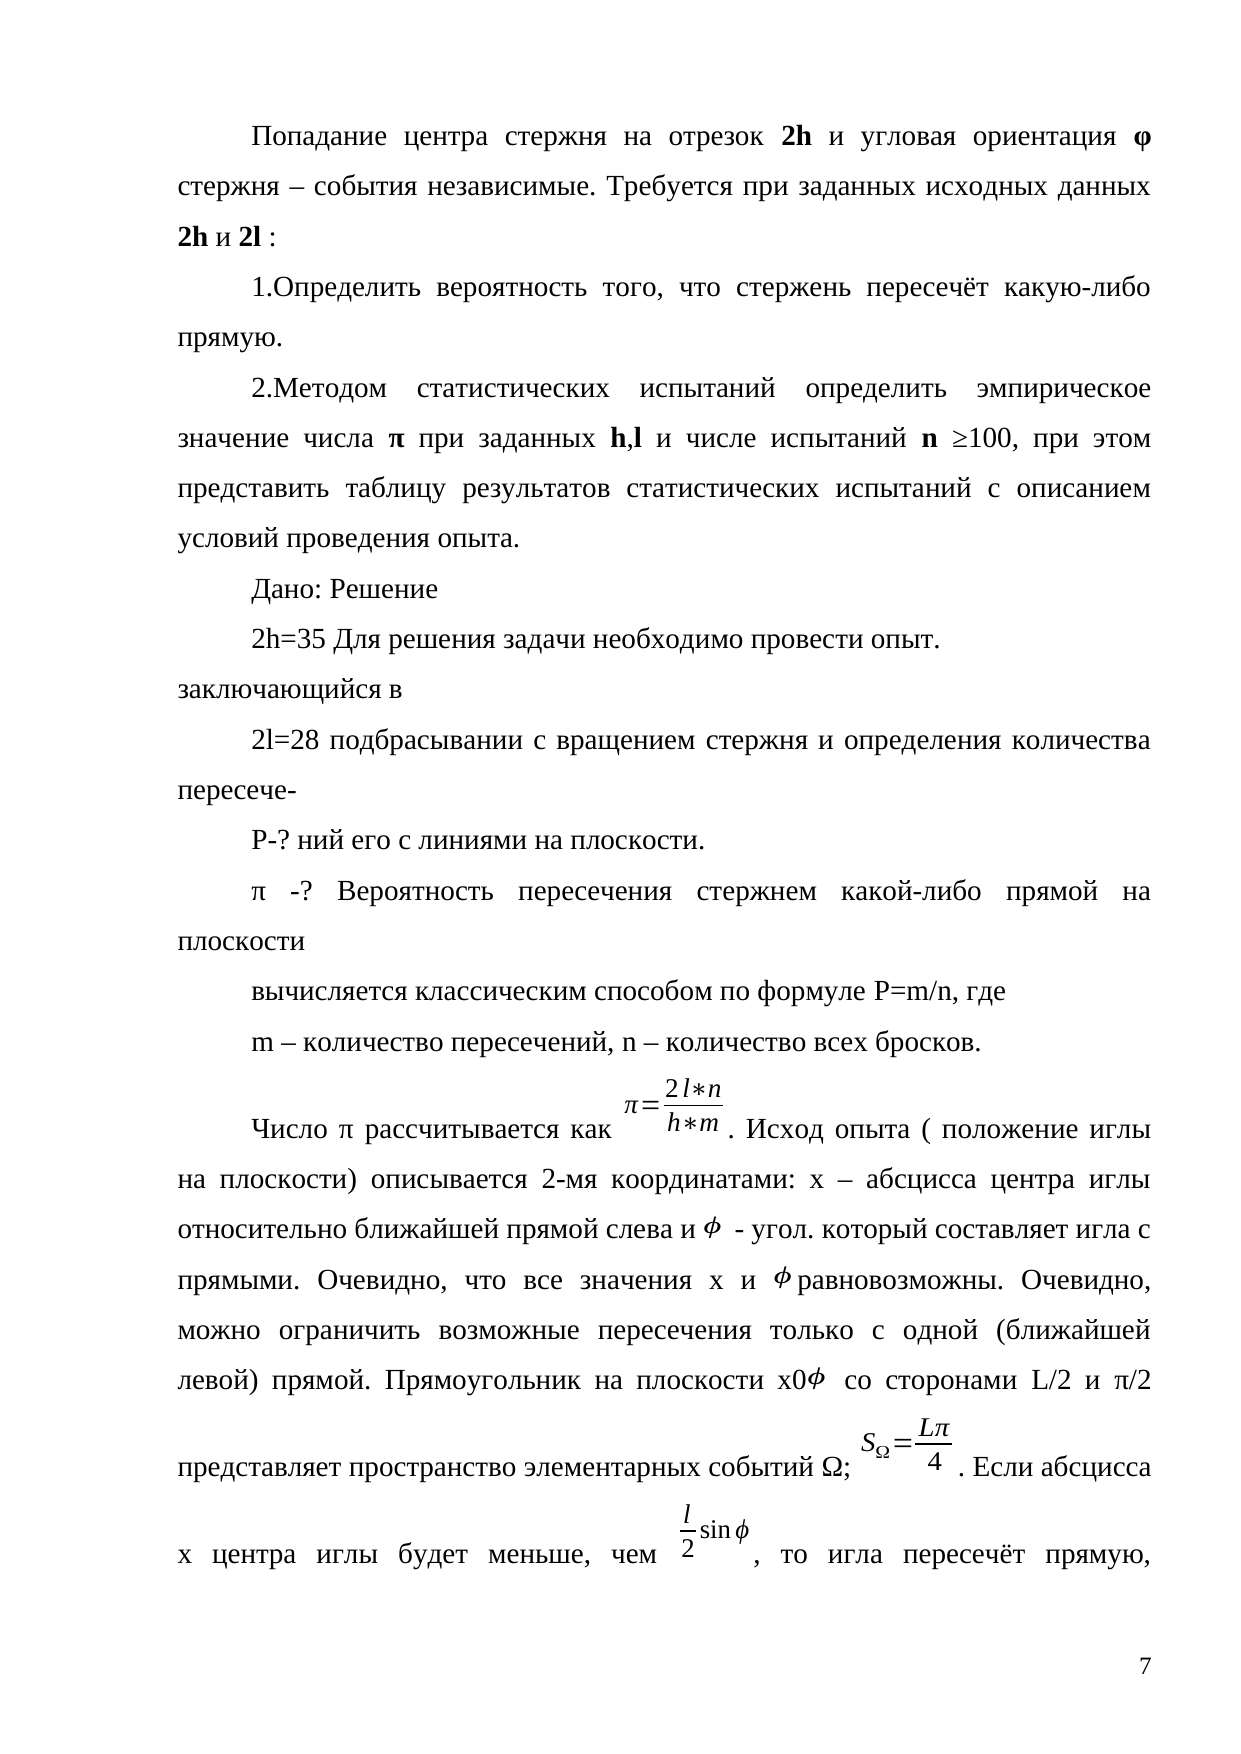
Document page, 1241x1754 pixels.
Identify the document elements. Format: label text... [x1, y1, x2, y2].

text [177, 1074, 1152, 1570]
text 2.Методом статистических испытаний определить эмпирическое значение числа π при заданных h,l и числе испытаний n ≥100, при этом представить таблицу результатов статистических испытаний с описанием условий проведения опыта. [177, 370, 1152, 554]
text Попадание центра стержня на отрезок 2h и угловая ориентация φ стержня – события независимые. Требуется при заданных исходных данных 2h и 2l : [177, 118, 1152, 252]
text π -? Вероятность пересечения стержнем какой-либо прямой на плоскости [177, 873, 1152, 957]
text 2h=35 Для решения задачи необходимо провести опыт. заключающийся в [177, 621, 1152, 705]
text 2l=28 подбрасывании с вращением стержня и определения количества пересече- [177, 722, 1152, 806]
text 1.Определить вероятность того, что стержень пересечёт какую-либо прямую. [177, 269, 1152, 353]
text вычисляется классическим способом по формуле P=m/n, где [177, 973, 1152, 1007]
text Дано: Решение [177, 571, 1152, 604]
text m – количество пересечений, n – количество всех бросков. [177, 1024, 1152, 1057]
text P-? ний его с линиями на плоскости. [177, 822, 1152, 856]
